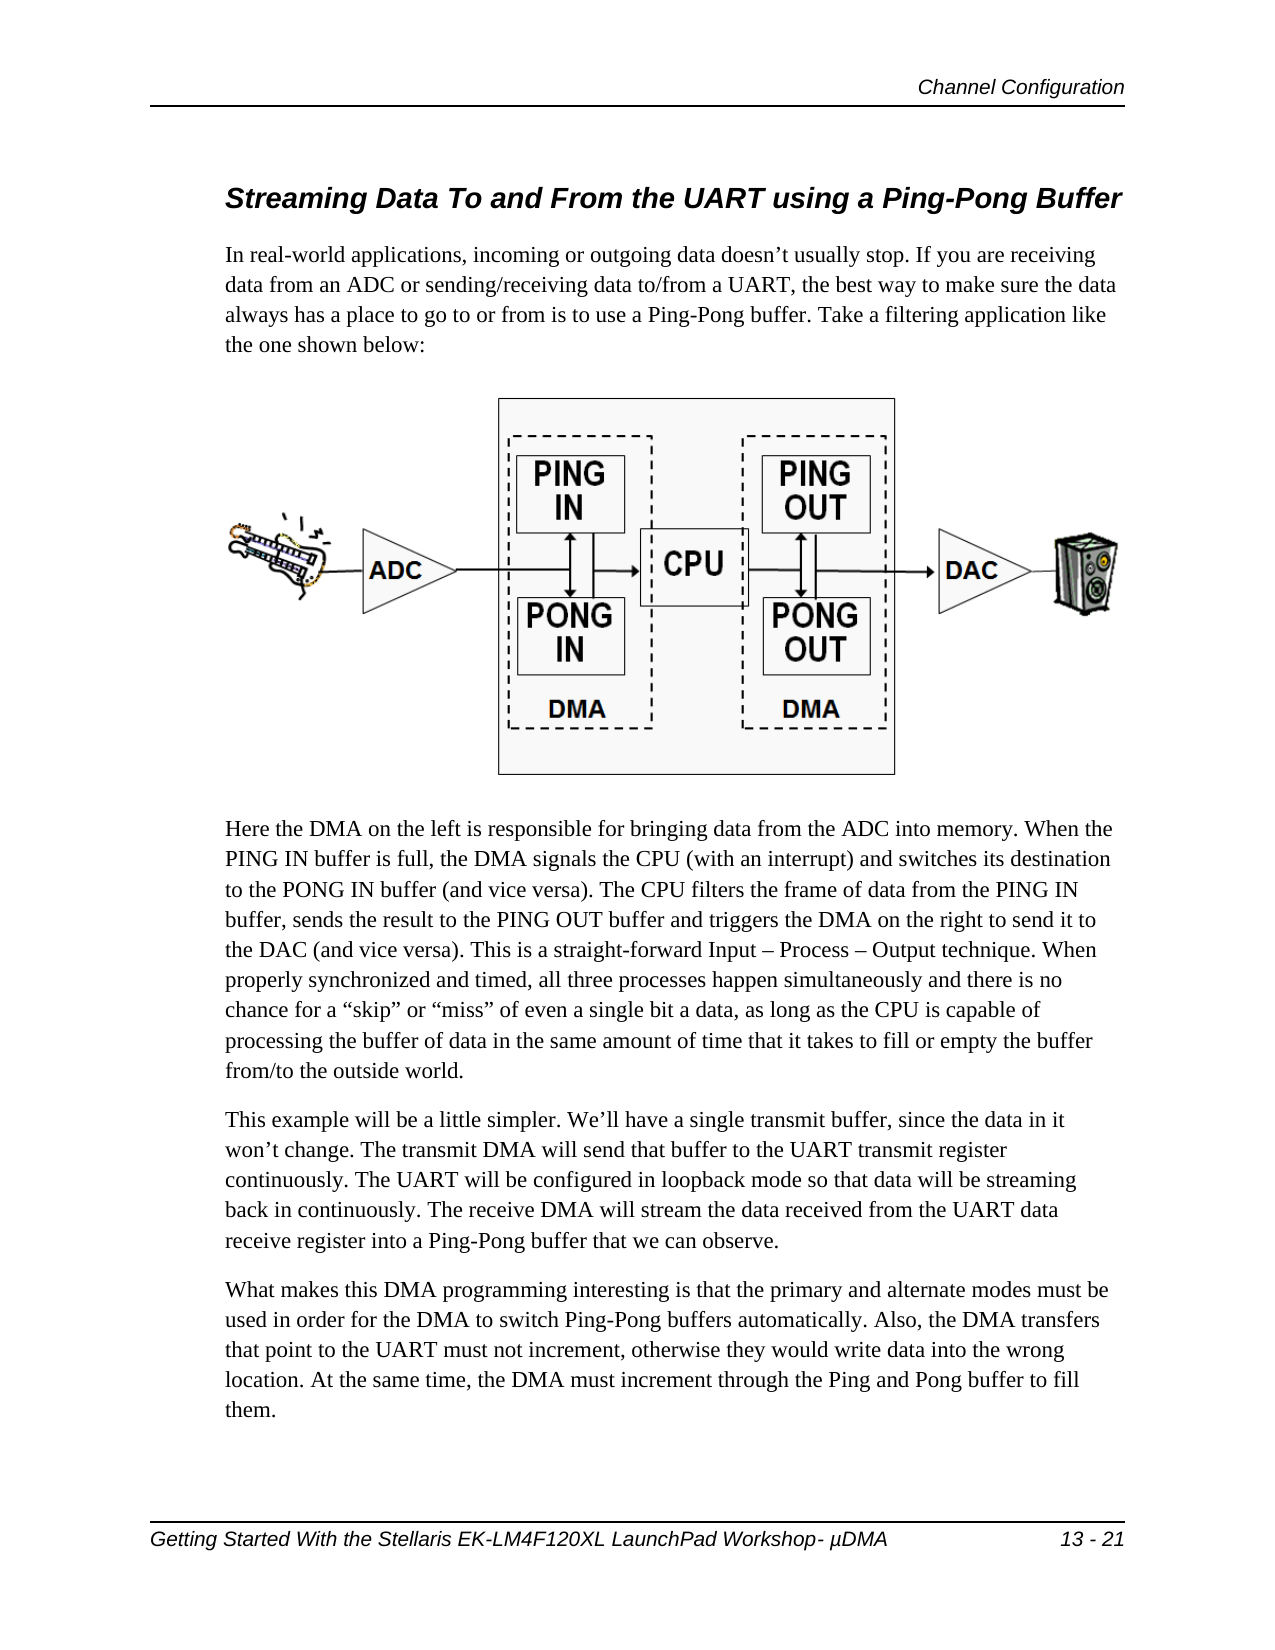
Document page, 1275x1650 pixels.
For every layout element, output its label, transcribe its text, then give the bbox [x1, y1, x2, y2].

text In real-world applications, incoming or outgoing data doesn’t usually stop. If you are receiving data from an ADC or sending/receiving data to/from a UART, the best way to make sure the data always has a place to go to or from is to use a Ping-Pong buffer. Take a filtering application like the one shown below: [225, 241, 1125, 358]
text Here the DMA on the left is responsible for bringing data from the ADC into memory. When the PING IN buffer is full, the DMA signals the CPU (with an interrupt) and switches its destination to the PONG IN buffer (and vice versa). The CPU filters the frame of data from the PING IN buffer, sends the result to the PING OUT buffer and triggers the DMA on the right to send it to the DAC (and vice versa). This is a straight-forward Input – Process – Output technique. When properly synchronized and timed, all three processes happen simultaneously and there is no chance for a “skip” or “miss” of even a single bit a data, as long as the CPU is capable of processing the buffer of data in the same amount of time that it takes to fill or empty the buffer from/to the outside world. [225, 815, 1125, 1083]
text What makes this DMA programming interesting is that the primary and alternate modes must be used in order for the DMA to switch Ping-Pong buffers automatically. Also, the DMA transfers that point to the UART must not increment, otherwise they would write data into the wrong location. At the same time, the DMA must increment through the Ping and Pong buffer to fill them. [225, 1276, 1125, 1423]
text This example will be a little simpler. We’ll have a single transmit buffer, since the data in it won’t change. The transmit DMA will send that buffer to the UART transmit register continuously. The UART will be configured in loopback mode so that data will be streaming back in continuously. The receive DMA will stream the data received from the UART data receive register into a Ping-Pong buffer that we can observe. [225, 1106, 1125, 1253]
subtitle Streaming Data To and From the UART using a Ping-Pong Buffer [225, 181, 1125, 215]
picture [225, 380, 1125, 793]
